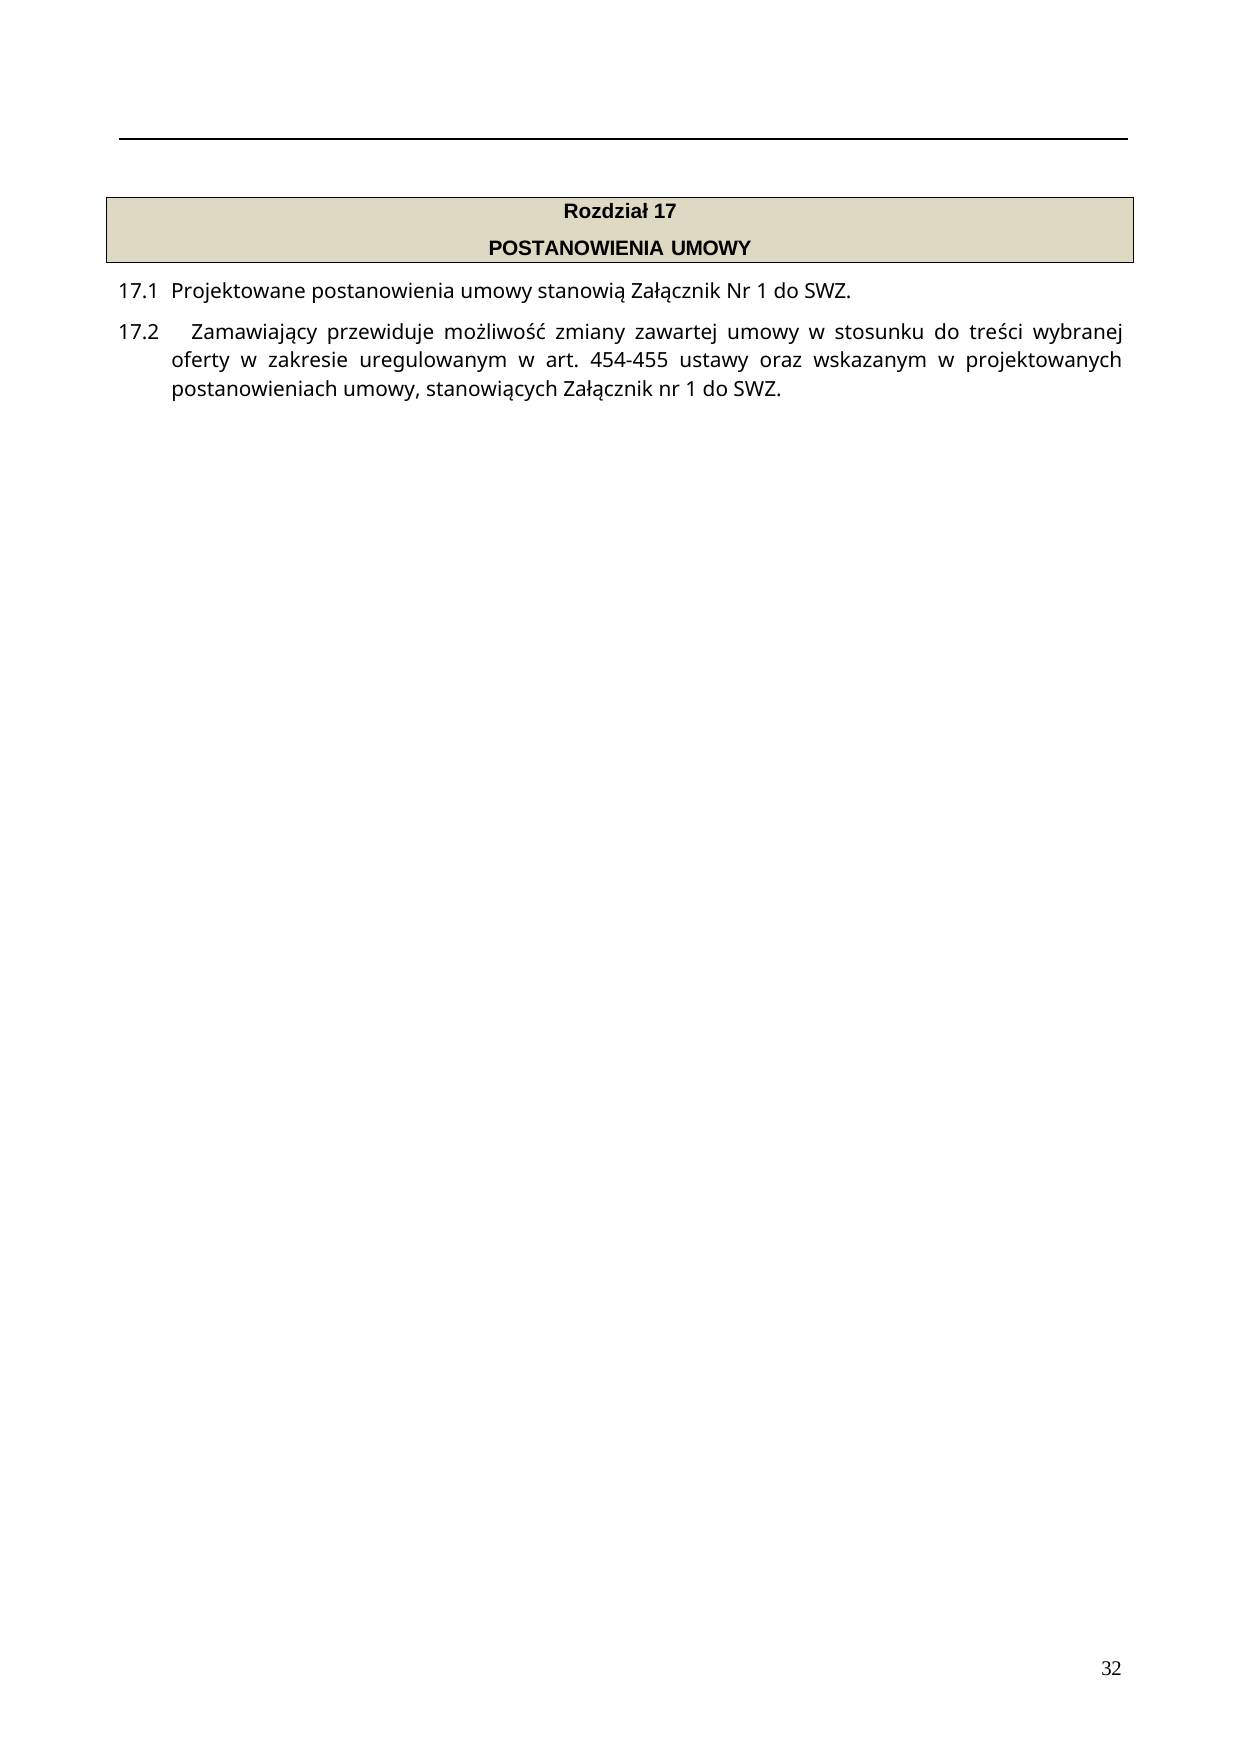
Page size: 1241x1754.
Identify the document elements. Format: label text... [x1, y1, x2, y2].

list Zamawiający przewiduje możliwość zmiany zawartej umowy w stosunku do treści wybranej oferty w zakresie uregulowanym w art. 454-455 ustawy oraz wskazanym w projektowanych postanowieniach umowy, stanowiących Załącznik nr 1 do SWZ. [118, 317, 1123, 402]
list Projektowane postanowienia umowy stanowią Załącznik Nr 1 do SWZ. [118, 188, 1146, 304]
